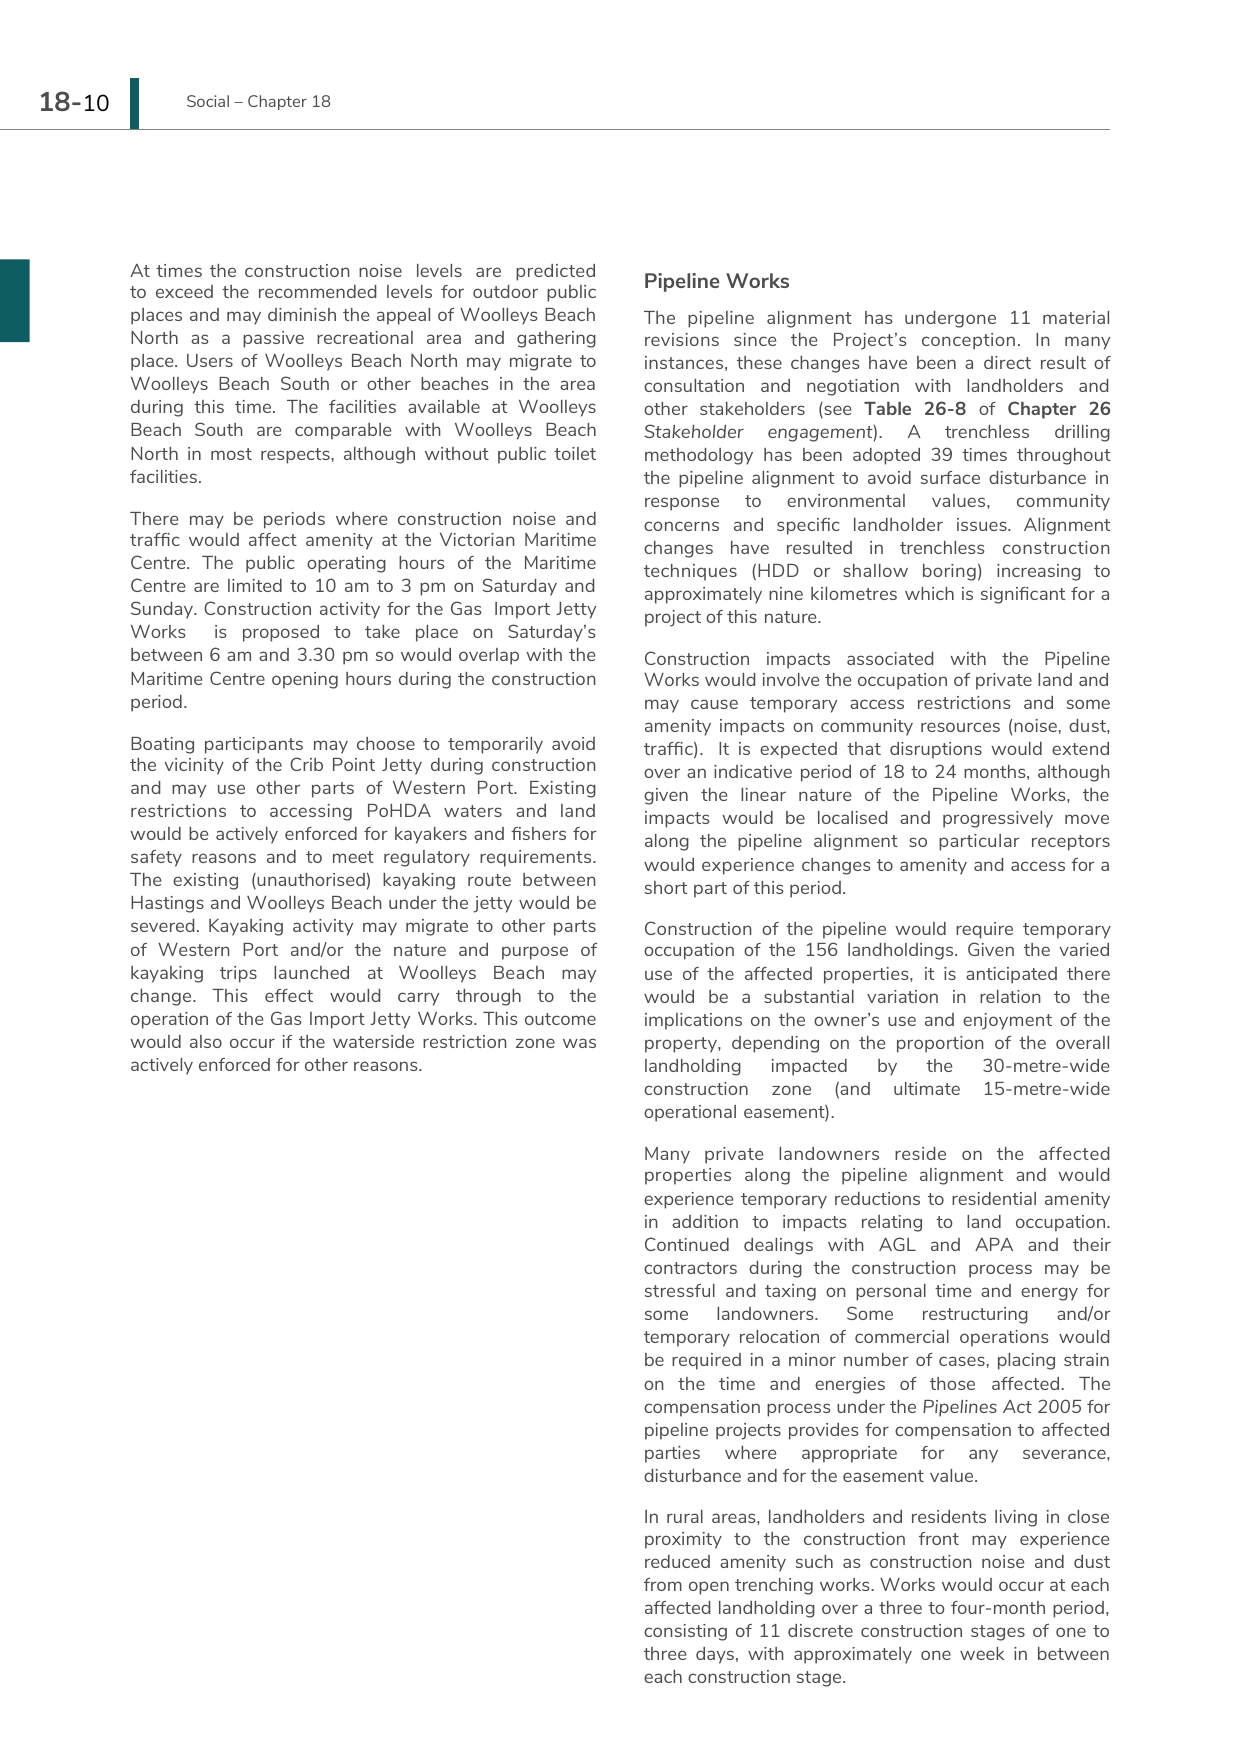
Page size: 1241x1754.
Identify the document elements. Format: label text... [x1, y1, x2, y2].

text Construction impacts associated with the Pipeline Works would involve the occupation of private land and may cause temporary access restrictions and some amenity impacts on community resources (noise, dust, traffic). It is expected that disruptions would extend over an indicative period of 18 to 24 months, although given the linear nature of the Pipeline Works, the impacts would be localised and progressively move along the pipeline alignment so particular receptors would experience changes to amenity and access for a short part of this period. [643, 647, 1111, 901]
text Construction of the pipeline would require temporary occupation of the 156 landholdings. Given the varied use of the affected properties, it is anticipated there would be a substantial variation in relation to the implications on the owner’s use and enjoyment of the property, depending on the proportion of the overall landholding impacted by the 30-metre-wide construction zone (and ultimate 15-metre-wide operational easement). [643, 917, 1111, 1125]
text In rural areas, landholders and residents living in close proximity to the construction front may experience reduced amenity such as construction noise and dust from open trenching works. Works would occur at each affected landholding over a three to four-month period, consisting of 11 discrete construction stages of one to three days, with approximately one week in between each construction stage. [643, 1505, 1111, 1690]
text At times the construction noise levels are predicted to exceed the recommended levels for outdoor public places and may diminish the appeal of Woolleys Beach North as a passive recreational area and gathering place. Users of Woolleys Beach North may migrate to Woolleys Beach South or other beaches in the area during this time. The facilities available at Woolleys Beach South are comparable with Woolleys Beach North in most respects, although without public toilet facilities. [130, 259, 597, 490]
text The pipeline alignment has undergone 11 material revisions since the Project’s conception. In many instances, these changes have been a direct result of consultation and negotiation with landholders and other stakeholders (see Table 26-8 of Chapter 26 Stakeholder engagement). A trenchless drilling methodology has been adopted 39 times throughout the pipeline alignment to avoid surface disturbance in response to environmental values, community concerns and specific landholder issues. Alignment changes have resulted in trenchless construction techniques (HDD or shallow boring) increasing to approximately nine kilometres which is significant for a project of this nature. [643, 306, 1111, 630]
subtitle Pipeline Works [643, 267, 1240, 296]
text There may be periods where construction noise and traffic would affect amenity at the Victorian Maritime Centre. The public operating hours of the Maritime Centre are limited to 10 am to 3 pm on Saturday and Sunday. Construction activity for the Gas Import Jetty Works is proposed to take place on Saturday’s between 6 am and 3.30 pm so would overlap with the Maritime Centre opening hours during the construction period. [130, 507, 597, 715]
text Many private landowners reside on the affected properties along the pipeline alignment and would experience temporary reductions to residential amenity in addition to impacts relating to land occupation. Continued dealings with AGL and APA and their contractors during the construction process may be stressful and taxing on personal time and energy for some landowners. Some restructuring and/or temporary relocation of commercial operations would be required in a minor number of cases, placing strain on the time and energies of those affected. The compensation process under the Pipelines Act 2005 for pipeline projects provides for compensation to affected parties where appropriate for any severance, disturbance and for the easement value. [643, 1142, 1111, 1489]
text Boating participants may choose to temporarily avoid the vicinity of the Crib Point Jetty during construction and may use other parts of Western Port. Existing restrictions to accessing PoHDA waters and land would be actively enforced for kayakers and fishers for safety reasons and to meet regulatory requirements. The existing (unauthorised) kayaking route between Hastings and Woolleys Beach under the jetty would be severed. Kayaking activity may migrate to other parts of Western Port and/or the nature and purpose of kayaking trips launched at Woolleys Beach may change. This effect would carry through to the operation of the Gas Import Jetty Works. This outcome would also occur if the waterside restriction zone was actively enforced for other reasons. [130, 732, 597, 1078]
